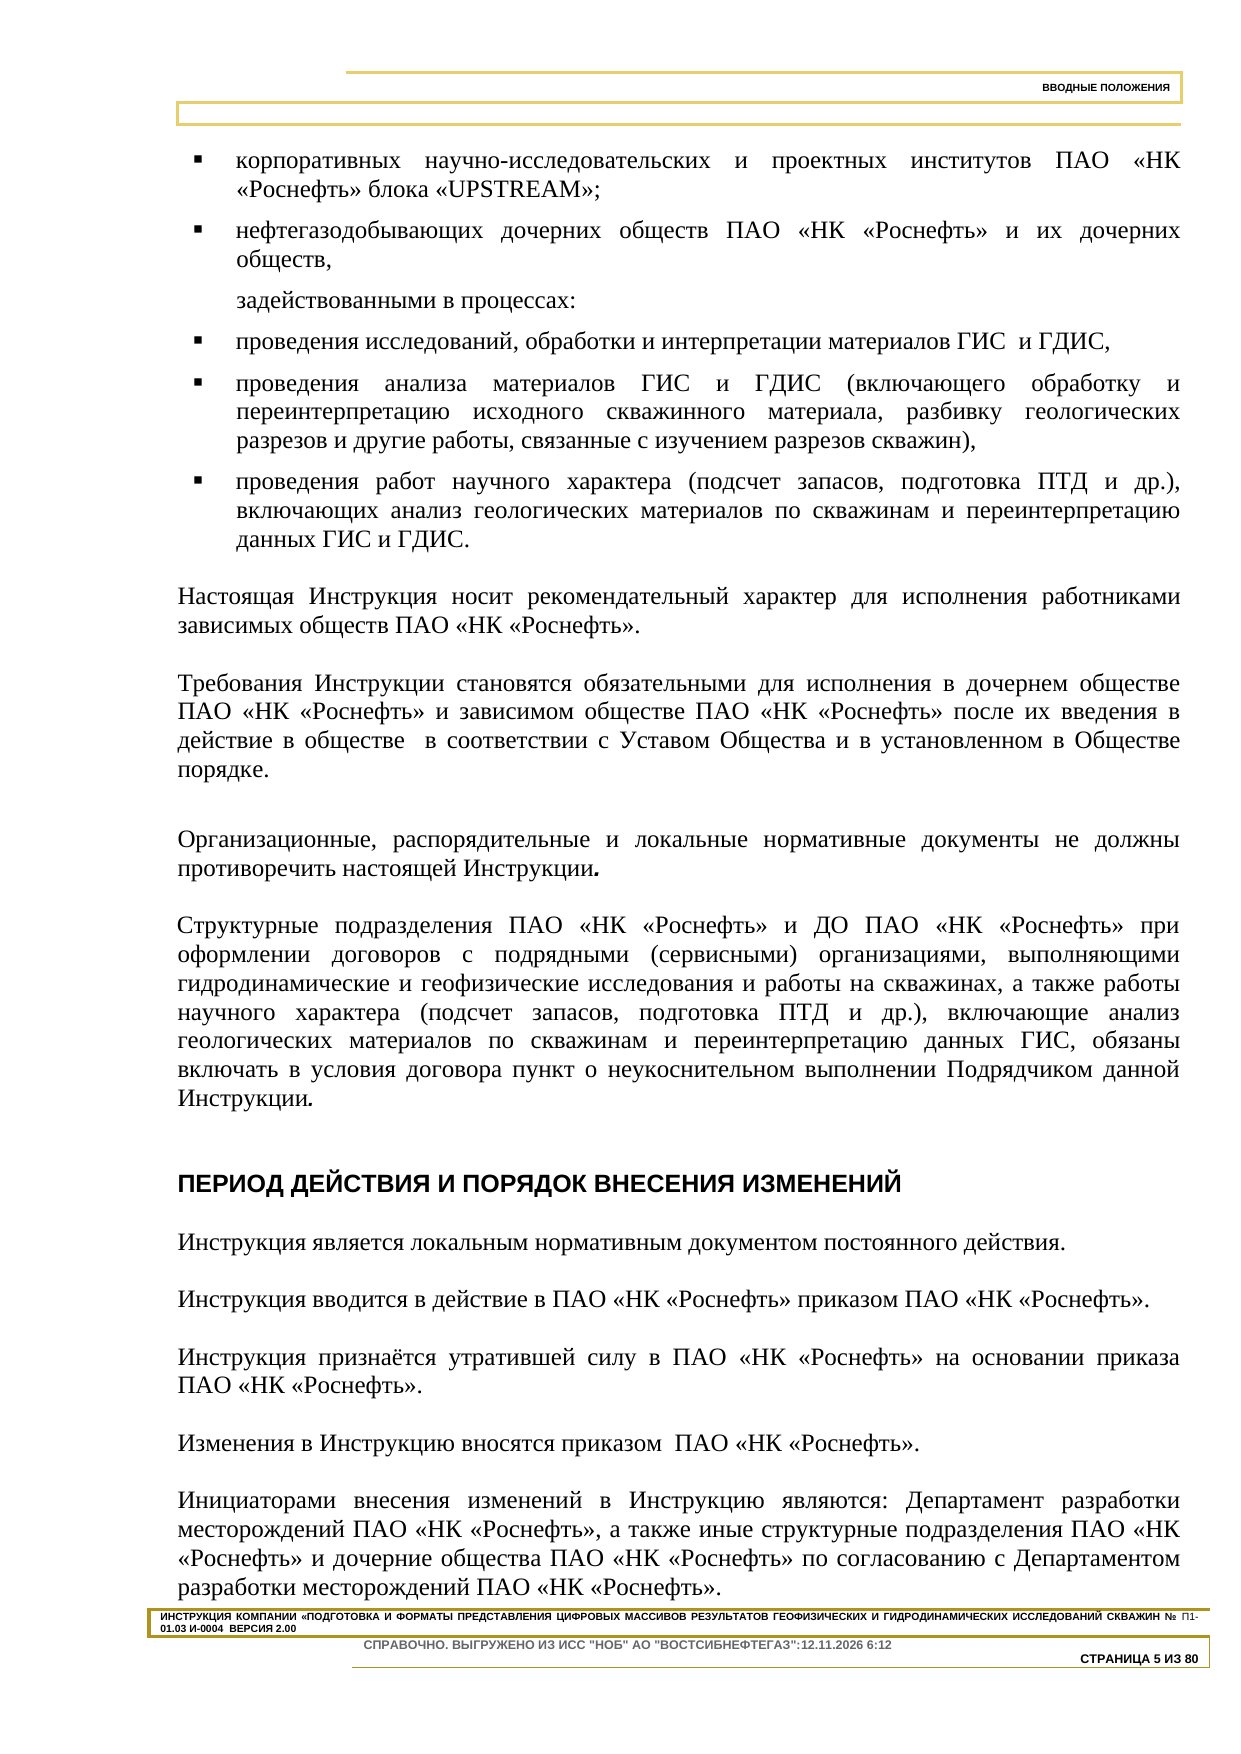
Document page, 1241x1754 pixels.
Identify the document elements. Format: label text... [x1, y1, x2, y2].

list корпоративных научно-исследовательских и проектных институтов ПАО «НК «Роснефть» блока «UPSTREAM»; [192, 145, 1181, 203]
list проведения исследований, обработки и интерпретации материалов ГИС и ГДИС, [192, 326, 1181, 355]
list проведения анализа материалов ГИС и ГДИС (включающего обработку и переинтерпретацию исходного скважинного материала, разбивку геологических разрезов и другие работы, связанные с изучением разрезов скважин), [192, 368, 1181, 454]
subtitle ПЕРИОД ДЕЙСТВИЯ И ПОРЯДОК ВНЕСЕНИЯ ИЗМЕНЕНИЙ [177, 1169, 1181, 1198]
text Структурные подразделения ПАО «НК «Роснефть» и ДО ПАО «НК «Роснефть» при оформлении договоров с подрядными (сервисными) организациями, выполняющими гидродинамические и геофизические исследования и работы на скважинах, а также работы научного характера (подсчет запасов, подготовка ПТД и др.), включающие анализ геологических материалов по скважинам и переинтерпретацию данных ГИС, обязаны включать в условия договора пункт о неукоснительном выполнении Подрядчиком данной Инструкции. [177, 910, 1181, 1112]
text Инструкция признаётся утратившей силу в ПАО «НК «Роснефть» на основании приказа ПАО «НК «Роснефть». [177, 1342, 1181, 1399]
list проведения работ научного характера (подсчет запасов, подготовка ПТД и др.), включающих анализ геологических материалов по скважинам и переинтерпретацию данных ГИС и ГДИС. [192, 466, 1181, 553]
text Организационные, распорядительные и локальные нормативные документы не должны противоречить настоящей Инструкции. [177, 824, 1181, 882]
text Инструкция вводится в действие в ПАО «НК «Роснефть» приказом ПАО «НК «Роснефть». [177, 1284, 1181, 1313]
list задействованными в процессах: [236, 285, 1181, 314]
text Требования Инструкции становятся обязательными для исполнения в дочернем обществе ПАО «НК «Роснефть» и зависимом обществе ПАО «НК «Роснефть» после их введения в действие в обществе в соответствии с Уставом Общества и в установленном в Обществе порядке. [177, 668, 1181, 783]
text Изменения в Инструкцию вносятся приказом ПАО «НК «Роснефть». [177, 1428, 1181, 1457]
text Инициаторами внесения изменений в Инструкцию являются: Департамент разработки месторождений ПАО «НК «Роснефть», а также иные структурные подразделения ПАО «НК «Роснефть» и дочерние общества ПАО «НК «Роснефть» по согласованию с Департаментом разработки месторождений ПАО «НК «Роснефть». [177, 1485, 1181, 1600]
text Инструкция является локальным нормативным документом постоянного действия. [177, 1227, 1181, 1255]
list нефтегазодобывающих дочерних обществ ПАО «НК «Роснефть» и их дочерних обществ, [192, 215, 1181, 273]
text Настоящая Инструкция носит рекомендательный характер для исполнения работниками зависимых обществ ПАО «НК «Роснефть». [177, 581, 1181, 639]
